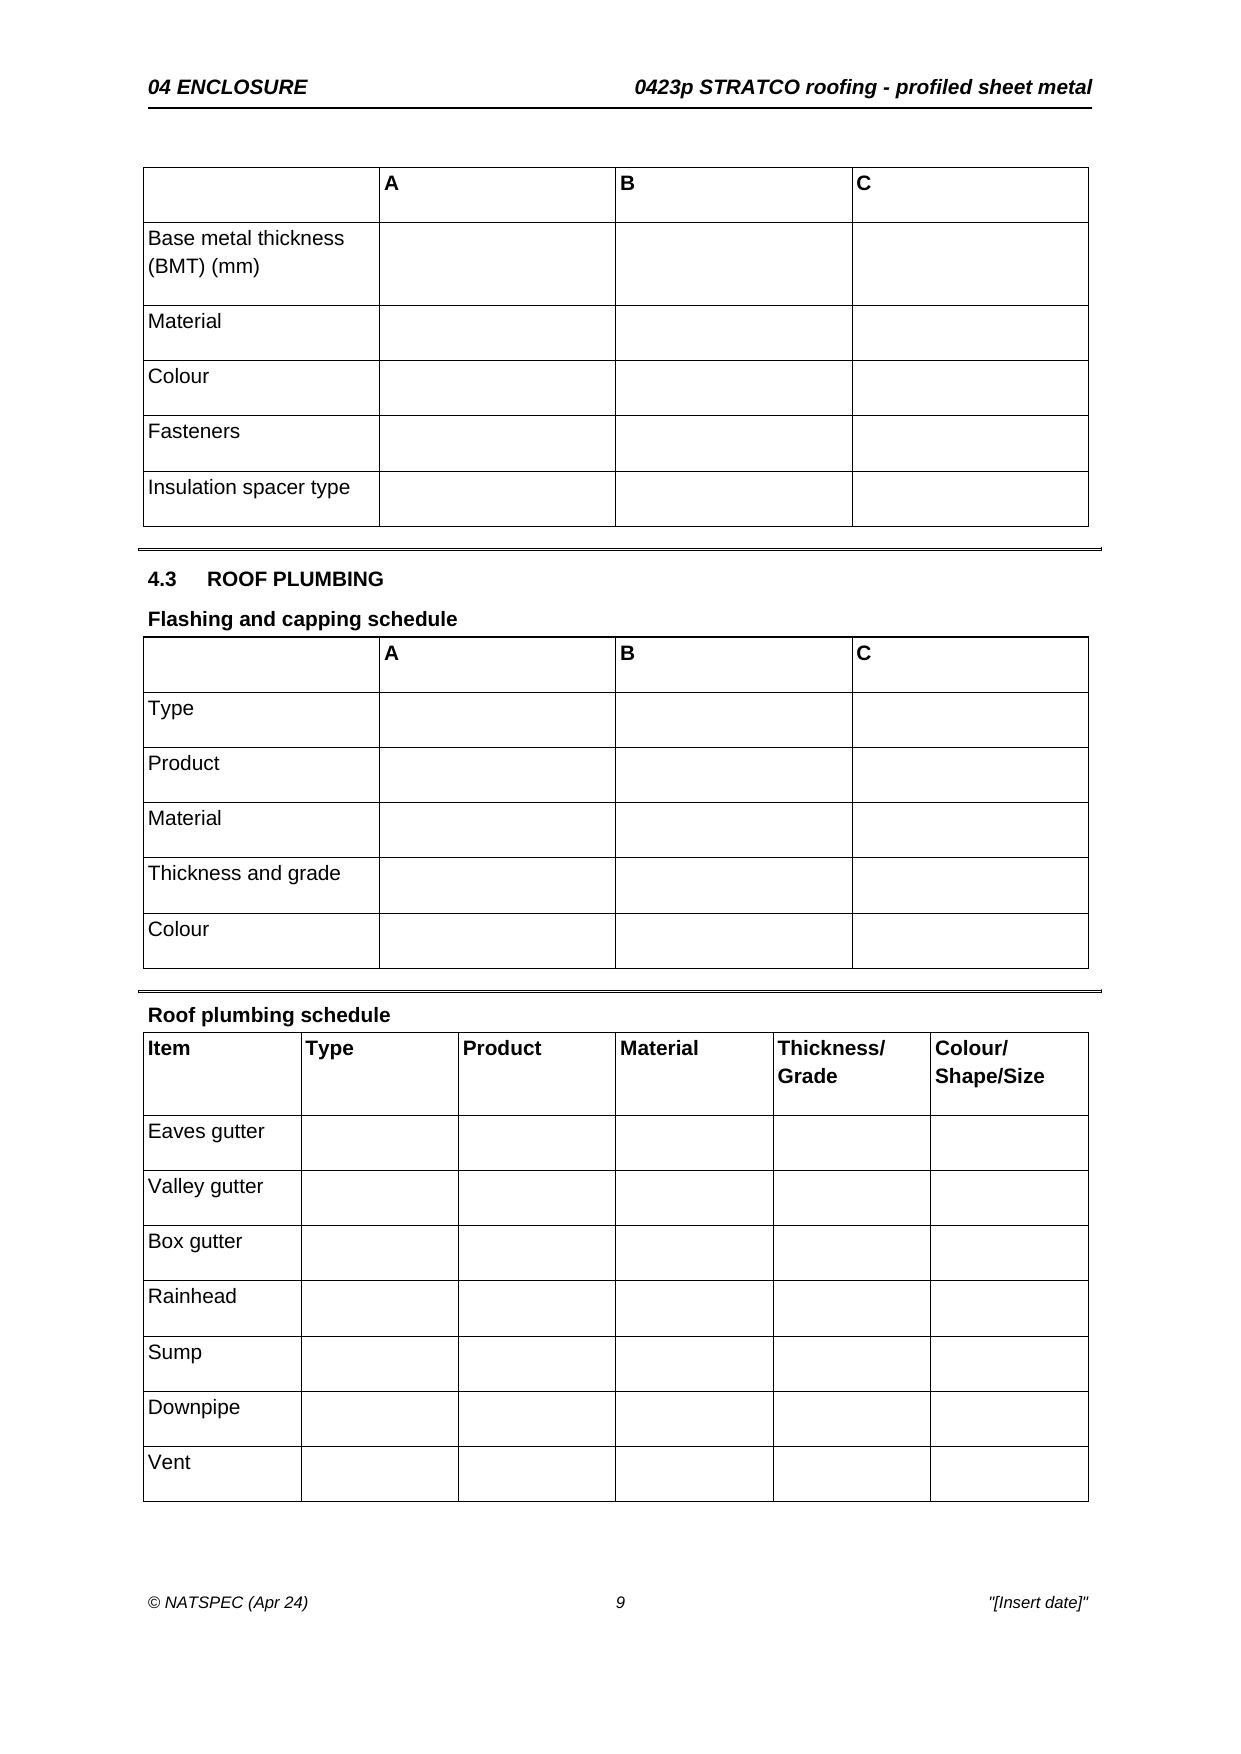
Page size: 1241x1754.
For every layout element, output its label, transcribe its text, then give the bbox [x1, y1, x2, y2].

table_cell Colour [144, 914, 379, 968]
table_cell [931, 1116, 1088, 1170]
table_cell [774, 1447, 930, 1501]
table_cell Product [144, 748, 379, 802]
table_cell [302, 1171, 458, 1225]
table_cell Base metal thickness (BMT) (mm) [144, 223, 379, 305]
table_cell [616, 1116, 773, 1170]
table_cell [302, 1337, 458, 1391]
table_cell [380, 361, 615, 415]
table_cell [616, 1226, 773, 1280]
table_cell [616, 416, 852, 471]
table_cell [774, 1337, 930, 1391]
table_header Material [616, 1033, 773, 1115]
table_cell [616, 748, 852, 802]
table_cell [380, 416, 615, 471]
table_cell [774, 1281, 930, 1336]
table_cell [459, 1116, 615, 1170]
table_cell [616, 306, 852, 360]
table_cell Sump [144, 1337, 301, 1391]
table_cell [616, 1392, 773, 1446]
table_cell [459, 1337, 615, 1391]
table_cell Thickness and grade [144, 858, 379, 912]
table_header [144, 638, 379, 692]
table_cell Valley gutter [144, 1171, 301, 1225]
table_cell [616, 1171, 773, 1225]
table_header [144, 168, 379, 222]
subtitle Flashing and capping schedule [148, 607, 1092, 631]
table_cell Eaves gutter [144, 1116, 301, 1170]
table_cell [302, 1447, 458, 1501]
table_cell Material [144, 306, 379, 360]
table_cell [616, 693, 852, 747]
table_cell Box gutter [144, 1226, 301, 1280]
table_header Product [459, 1033, 615, 1115]
table_cell Downpipe [144, 1392, 301, 1446]
table_header Thickness/ Grade [774, 1033, 930, 1115]
table_cell Fasteners [144, 416, 379, 471]
table_cell Rainhead [144, 1281, 301, 1336]
table_cell [931, 1281, 1088, 1336]
table_cell [853, 803, 1088, 857]
table_cell [853, 223, 1088, 305]
table_cell [380, 472, 615, 526]
table_header C [853, 638, 1088, 692]
table_cell [931, 1447, 1088, 1501]
table_header A [380, 168, 615, 222]
table_cell [774, 1116, 930, 1170]
table_cell [459, 1447, 615, 1501]
table_cell [616, 472, 852, 526]
table_cell [774, 1171, 930, 1225]
table_cell [853, 306, 1088, 360]
table_cell [616, 858, 852, 912]
table_cell Vent [144, 1447, 301, 1501]
table_cell [616, 1447, 773, 1501]
table_cell [459, 1226, 615, 1280]
table_header Type [302, 1033, 458, 1115]
table_header C [853, 168, 1088, 222]
table_cell [616, 1337, 773, 1391]
table_cell Material [144, 803, 379, 857]
table_header Item [144, 1033, 301, 1115]
table_cell [616, 1281, 773, 1336]
table_header A [380, 638, 615, 692]
table_cell [853, 693, 1088, 747]
table_cell Insulation spacer type [144, 472, 379, 526]
table_cell [302, 1281, 458, 1336]
table_cell Colour [144, 361, 379, 415]
table_cell [302, 1392, 458, 1446]
subtitle Roof plumbing [148, 567, 1092, 591]
table_cell [931, 1392, 1088, 1446]
subtitle Roof plumbing schedule [148, 1002, 1092, 1026]
table_cell Type [144, 693, 379, 747]
table_cell [459, 1171, 615, 1225]
table_cell [380, 306, 615, 360]
table_cell [774, 1226, 930, 1280]
table_cell [616, 914, 852, 968]
table_cell [774, 1392, 930, 1446]
table_cell [459, 1392, 615, 1446]
table_cell [302, 1226, 458, 1280]
table_cell [853, 748, 1088, 802]
table_cell [459, 1281, 615, 1336]
table_cell [380, 858, 615, 912]
table_cell [616, 361, 852, 415]
table_cell [931, 1337, 1088, 1391]
table_cell [380, 693, 615, 747]
table_header Colour/Shape/Size [931, 1033, 1088, 1115]
table_cell [853, 416, 1088, 471]
table_cell [853, 914, 1088, 968]
table_cell [380, 223, 615, 305]
table_cell [302, 1116, 458, 1170]
table_cell [931, 1171, 1088, 1225]
table_cell [616, 803, 852, 857]
table_cell [380, 803, 615, 857]
table_cell [853, 361, 1088, 415]
table_cell [616, 223, 852, 305]
table_cell [380, 748, 615, 802]
table_header B [616, 638, 852, 692]
table_header B [616, 168, 852, 222]
table_cell [931, 1226, 1088, 1280]
table_cell [853, 858, 1088, 912]
table_cell [380, 914, 615, 968]
table_cell [853, 472, 1088, 526]
